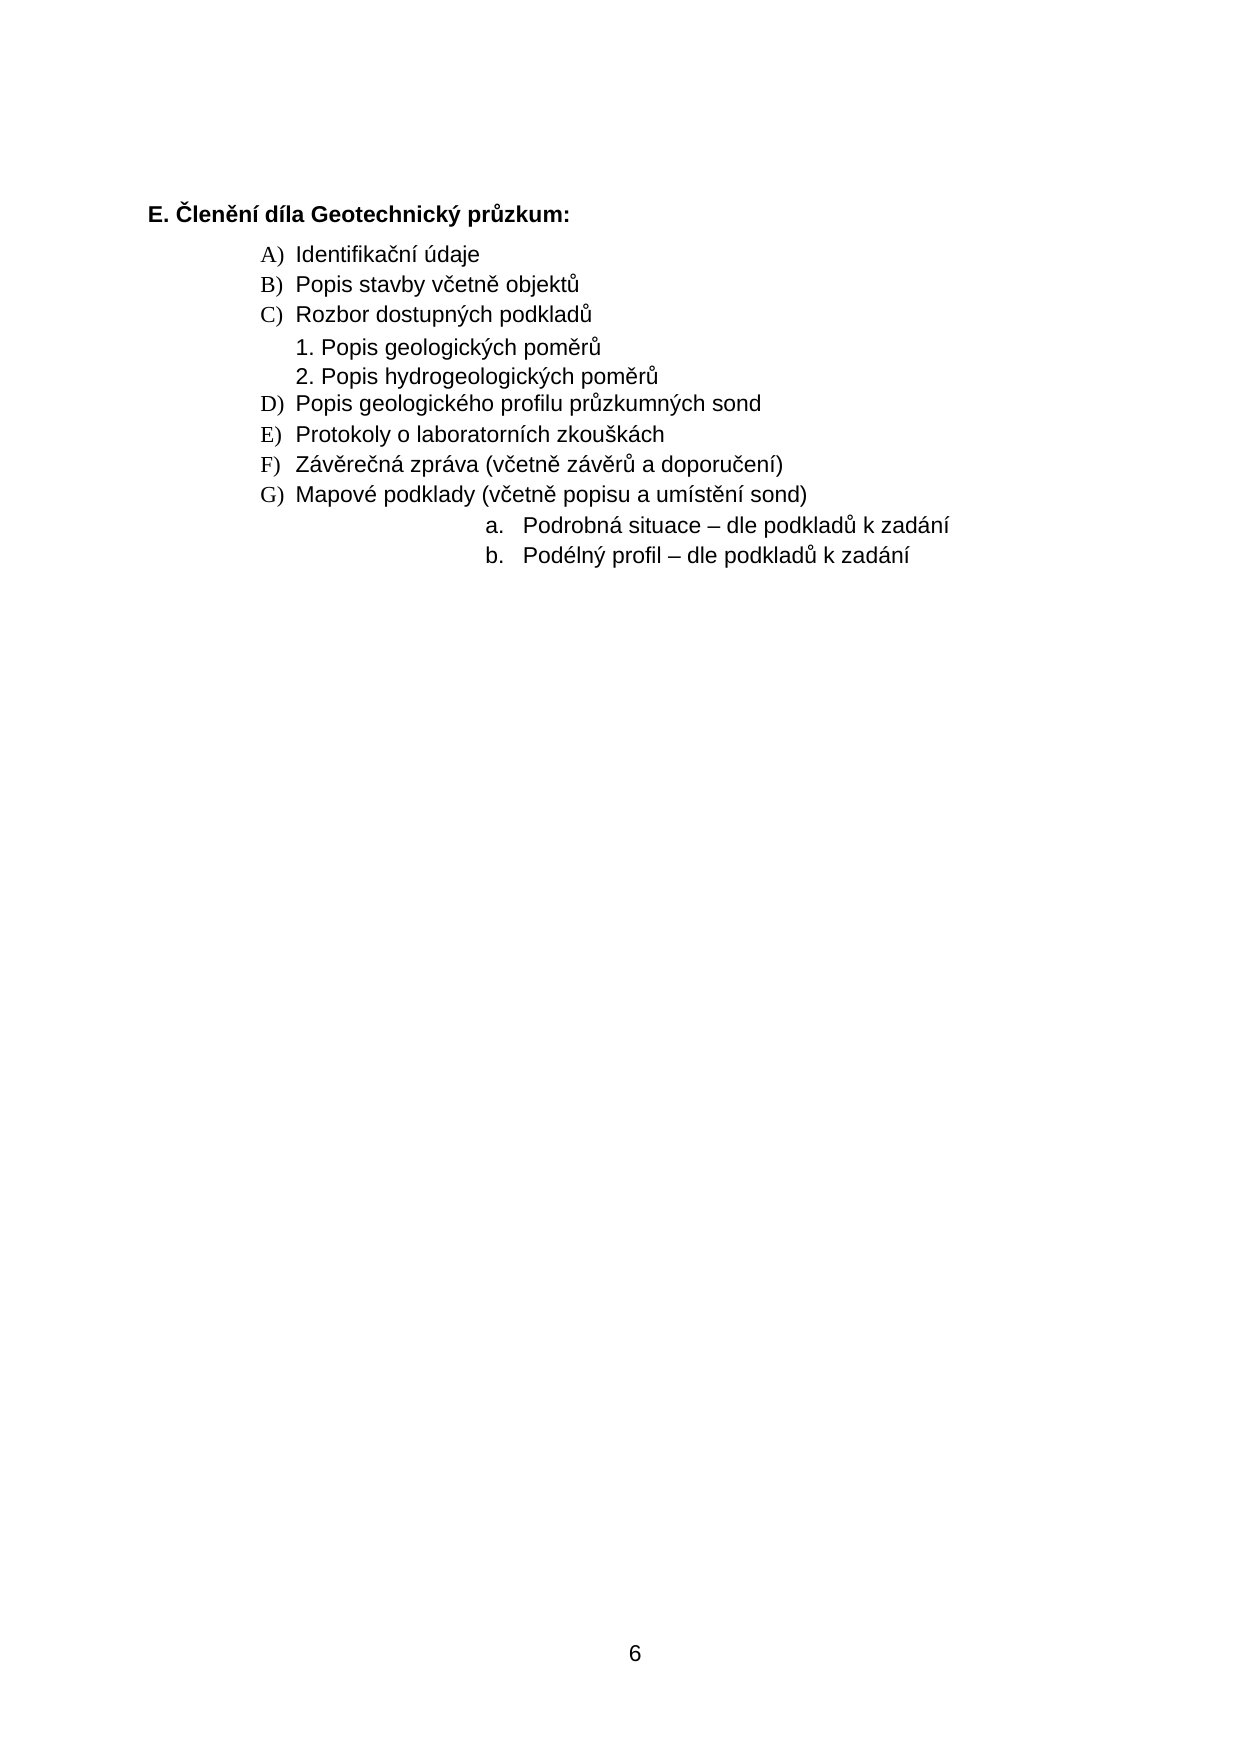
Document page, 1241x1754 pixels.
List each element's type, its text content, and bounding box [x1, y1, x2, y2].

list Identifikační údaje [260, 241, 1122, 267]
list Popis geologického profilu průzkumných sond [260, 390, 1122, 417]
list Podrobná situace – dle podkladů k zadání [485, 512, 1122, 538]
list Závěrečná zpráva (včetně závěrů a doporučení) [260, 451, 1122, 477]
list Rozbor dostupných podkladů [260, 301, 1122, 328]
list Mapové podklady (včetně popisu a umístění sond) [260, 481, 1122, 508]
text E. Členění díla Geotechnický průzkum: [148, 199, 1122, 228]
list Podélný profil – dle podkladů k zadání [485, 542, 1122, 568]
text 2. Popis hydrogeologických poměrů [295, 361, 1122, 390]
list Popis stavby včetně objektů [260, 271, 1122, 297]
text 1. Popis geologických poměrů [295, 332, 1122, 361]
list Protokoly o laboratorních zkouškách [260, 421, 1122, 447]
